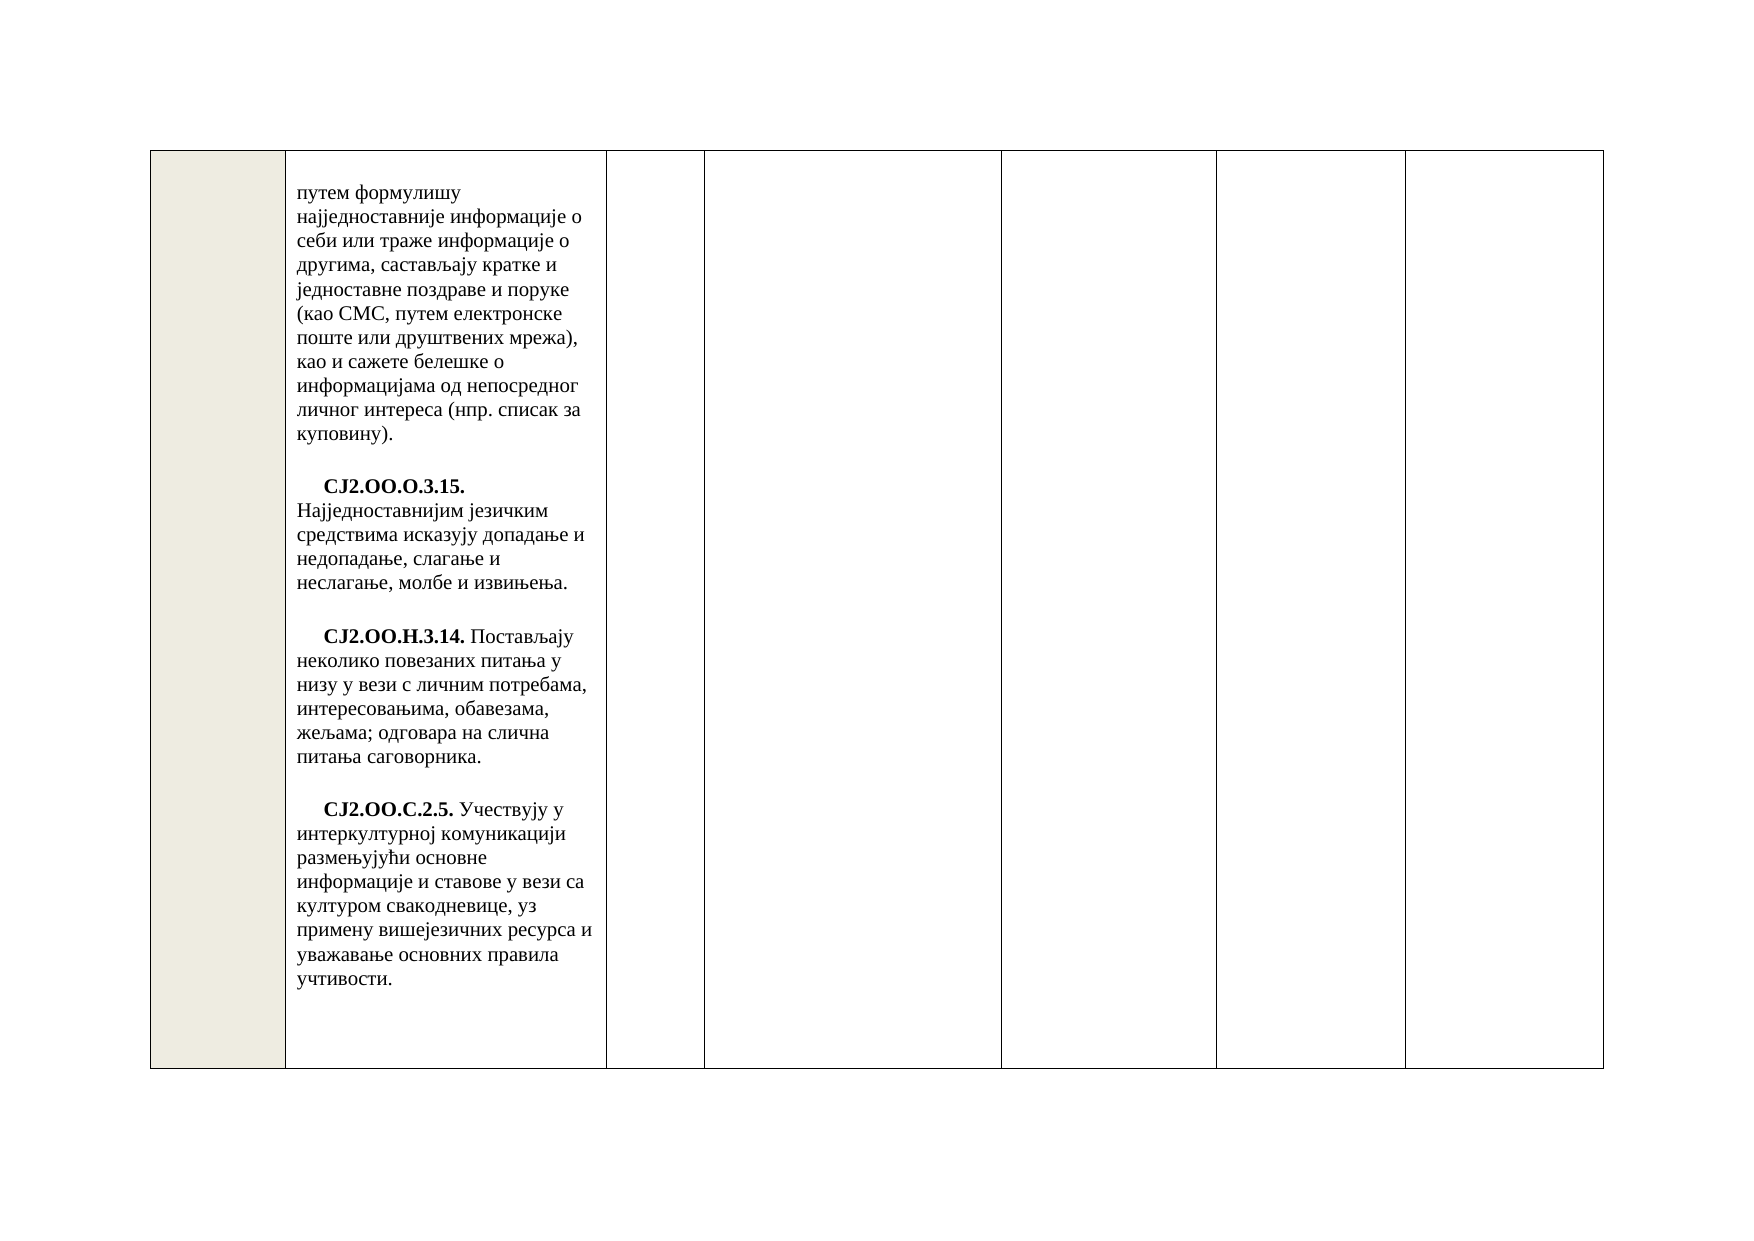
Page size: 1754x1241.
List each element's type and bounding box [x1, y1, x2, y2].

table_cell [1002, 151, 1216, 1068]
table_cell [607, 151, 704, 1068]
table_cell [705, 151, 1001, 1068]
